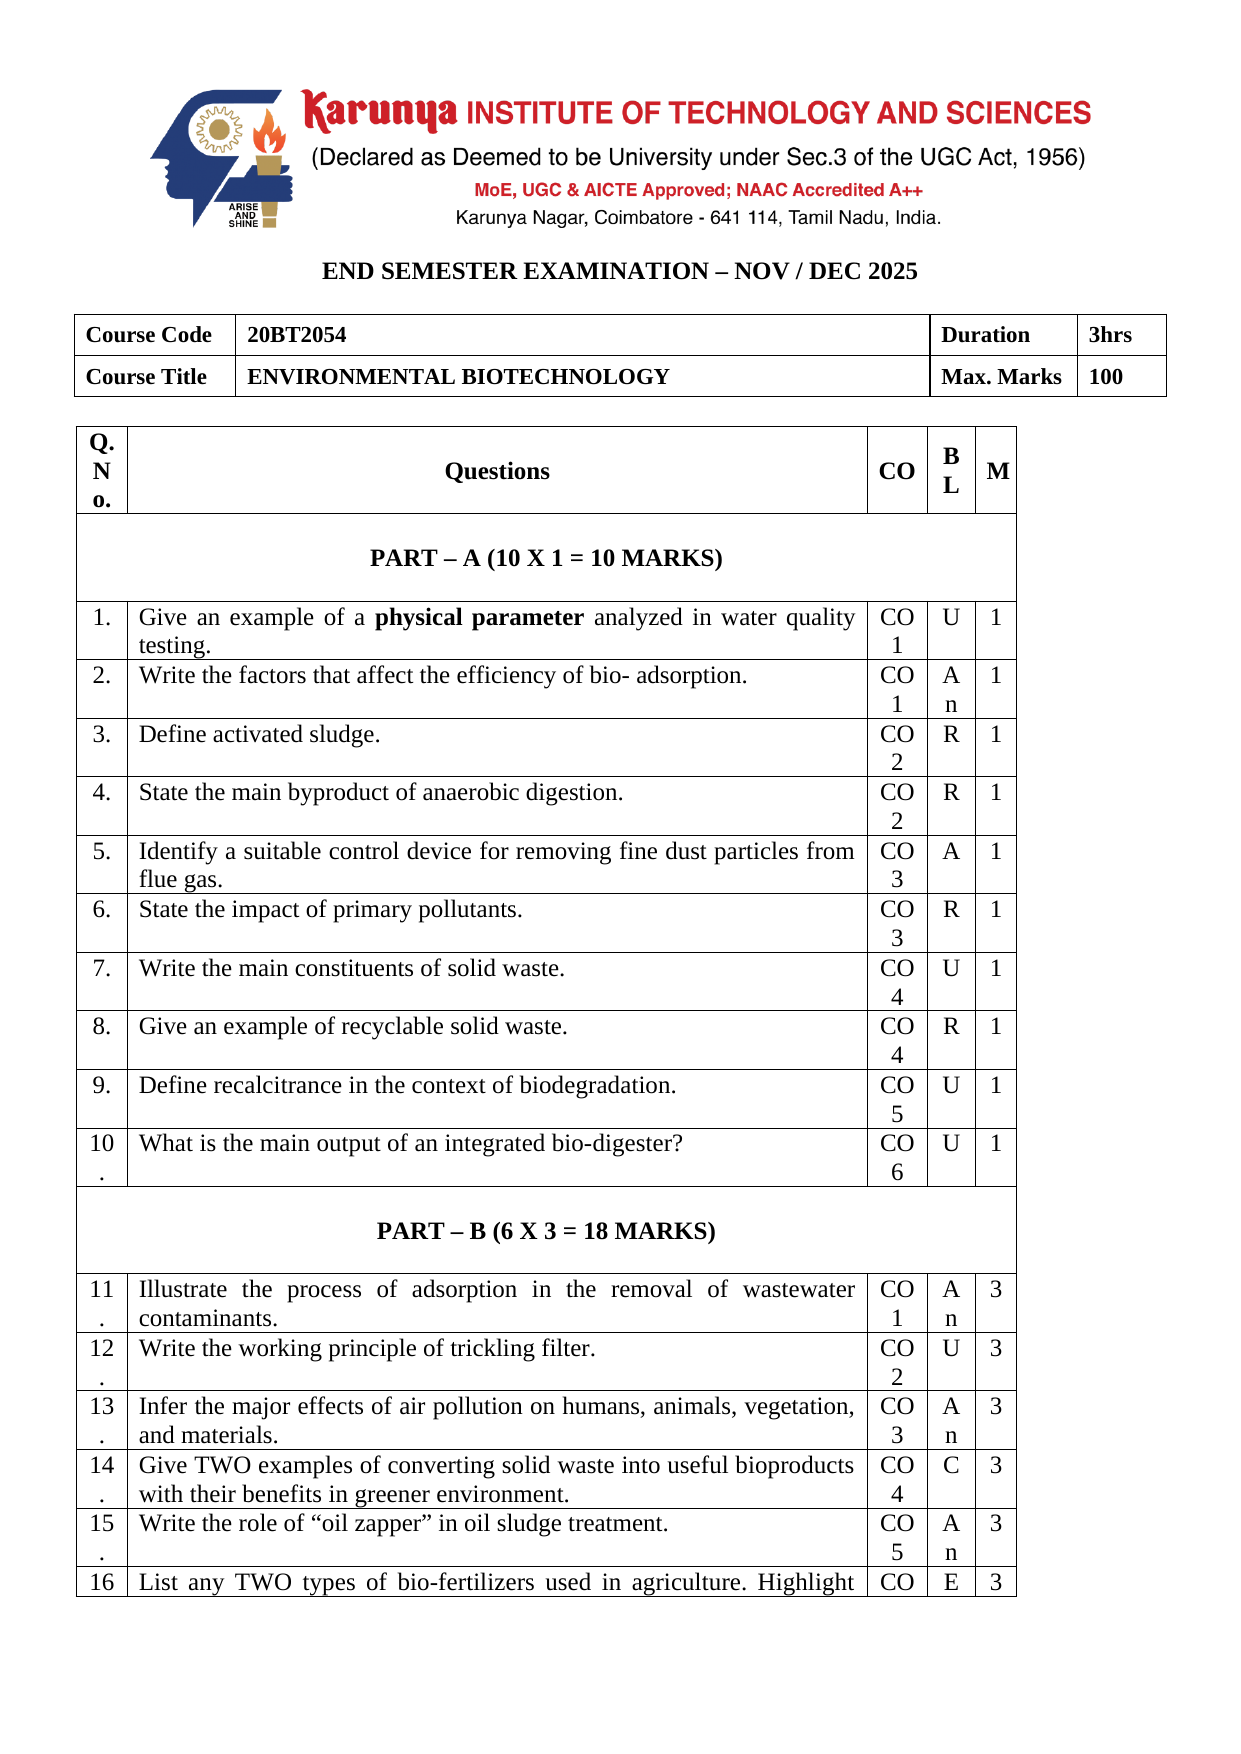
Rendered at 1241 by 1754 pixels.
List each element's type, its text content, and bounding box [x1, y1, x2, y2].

table_cell An [928, 660, 975, 718]
table_cell An [928, 1274, 975, 1332]
table_cell 5. [77, 836, 127, 893]
table_cell U [928, 1070, 975, 1127]
table_cell 4. [77, 777, 127, 835]
table_cell 1 [976, 894, 1016, 952]
table_cell 6. [77, 894, 127, 952]
table_cell 2. [77, 660, 127, 718]
table_cell 10. [77, 1129, 127, 1186]
table_cell 1 [976, 1129, 1016, 1186]
table_cell 1 [976, 953, 1016, 1010]
table_cell CO4 [868, 953, 927, 1010]
table_header Duration [931, 315, 1077, 355]
table_cell 1 [976, 1070, 1016, 1127]
table_cell Give an example of recyclable solid waste. [128, 1011, 867, 1069]
table_cell 9. [77, 1070, 127, 1127]
table_cell 3 [976, 1509, 1016, 1566]
table_cell R [928, 1011, 975, 1069]
table_cell R [928, 777, 975, 835]
table_cell Write the main constituents of solid waste. [128, 953, 867, 1010]
table_cell 1. [77, 602, 127, 659]
table_cell 1 [976, 836, 1016, 893]
table_cell Write the role of “oil zapper” in oil sludge treatment. [128, 1509, 867, 1566]
table_header CO [868, 427, 927, 513]
table_cell State the main byproduct of anaerobic digestion. [128, 777, 867, 835]
table_cell CO2 [868, 1333, 927, 1390]
table_cell R [928, 894, 975, 952]
table_cell U [928, 953, 975, 1010]
table_header BL [928, 427, 975, 513]
picture [150, 89, 1091, 228]
table_cell 1 [976, 660, 1016, 718]
table_cell Define recalcitrance in the context of biodegradation. [128, 1070, 867, 1127]
table_cell Give TWO examples of converting solid waste into useful bioproducts with their benefits in greener environment. [128, 1450, 867, 1507]
table_cell 14. [77, 1450, 127, 1507]
table_cell U [928, 1333, 975, 1390]
table_cell Illustrate the process of adsorption in the removal of wastewater contaminants. [128, 1274, 867, 1332]
table_cell 100 [1078, 356, 1166, 396]
table_cell Define activated sludge. [128, 719, 867, 776]
table_cell PART – B (6 X 3 = 18 MARKS) [77, 1187, 1016, 1273]
table_cell Course Title [75, 356, 235, 396]
table_cell 1 [976, 602, 1016, 659]
table_cell State the impact of primary pollutants. [128, 894, 867, 952]
table_cell C [928, 1450, 975, 1507]
table_cell 13. [77, 1391, 127, 1449]
table_header Questions [128, 427, 867, 513]
table_cell 12. [77, 1333, 127, 1390]
table_header Q. No. [77, 427, 127, 513]
table_cell 3. [77, 719, 127, 776]
table_cell An [928, 1509, 975, 1566]
table_cell 11. [77, 1274, 127, 1332]
table_cell CO3 [868, 894, 927, 952]
table_cell CO1 [868, 660, 927, 718]
table_cell CO5 [868, 1070, 927, 1127]
table_cell CO4 [868, 1450, 927, 1507]
table_cell U [928, 602, 975, 659]
table_cell PART – A (10 X 1 = 10 MARKS) [77, 514, 1016, 601]
text END SEMESTER EXAMINATION – NOV / DEC 2025 [150, 256, 1090, 285]
table_cell 16. [77, 1567, 127, 1596]
table_cell 1 [976, 1011, 1016, 1069]
table_cell 3 [976, 1567, 1016, 1596]
table_header M [976, 427, 1016, 513]
table_header Course Code [75, 315, 235, 355]
table_cell 3 [976, 1450, 1016, 1507]
table_cell CO2 [868, 719, 927, 776]
table_cell 3 [976, 1274, 1016, 1332]
table_cell CO6 [868, 1129, 927, 1186]
table_cell Give an example of a physical parameter analyzed in water quality testing. [128, 602, 867, 659]
table_cell R [928, 719, 975, 776]
table_cell 15. [77, 1509, 127, 1566]
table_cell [128, 1567, 867, 1596]
table_cell 3 [976, 1391, 1016, 1449]
table_cell CO3 [868, 1391, 927, 1449]
table_cell U [928, 1129, 975, 1186]
table_cell CO1 [868, 602, 927, 659]
table_cell 1 [976, 719, 1016, 776]
table_cell 7. [77, 953, 127, 1010]
table_cell 8. [77, 1011, 127, 1069]
table_cell CO2 [868, 777, 927, 835]
table_cell Max. Marks [931, 356, 1077, 396]
table_cell CO4 [868, 1011, 927, 1069]
table_cell Write the working principle of trickling filter. [128, 1333, 867, 1390]
table_cell Infer the major effects of air pollution on humans, animals, vegetation, and materials. [128, 1391, 867, 1449]
table_cell A [928, 836, 975, 893]
table_header 3hrs [1078, 315, 1166, 355]
table_cell E [928, 1567, 975, 1596]
table_cell Write the factors that affect the efficiency of bio- adsorption. [128, 660, 867, 718]
table_header 20BT2054 [236, 315, 929, 355]
table_cell CO1 [868, 1274, 927, 1332]
table_cell CO6 [868, 1567, 927, 1596]
table_cell What is the main output of an integrated bio-digester? [128, 1129, 867, 1186]
table_cell An [928, 1391, 975, 1449]
table_cell 1 [976, 777, 1016, 835]
table_cell CO3 [868, 836, 927, 893]
table_cell ENVIRONMENTAL BIOTECHNOLOGY [236, 356, 929, 396]
table_cell Identify a suitable control device for removing fine dust particles from flue gas. [128, 836, 867, 893]
table_cell CO5 [868, 1509, 927, 1566]
table_cell 3 [976, 1333, 1016, 1390]
